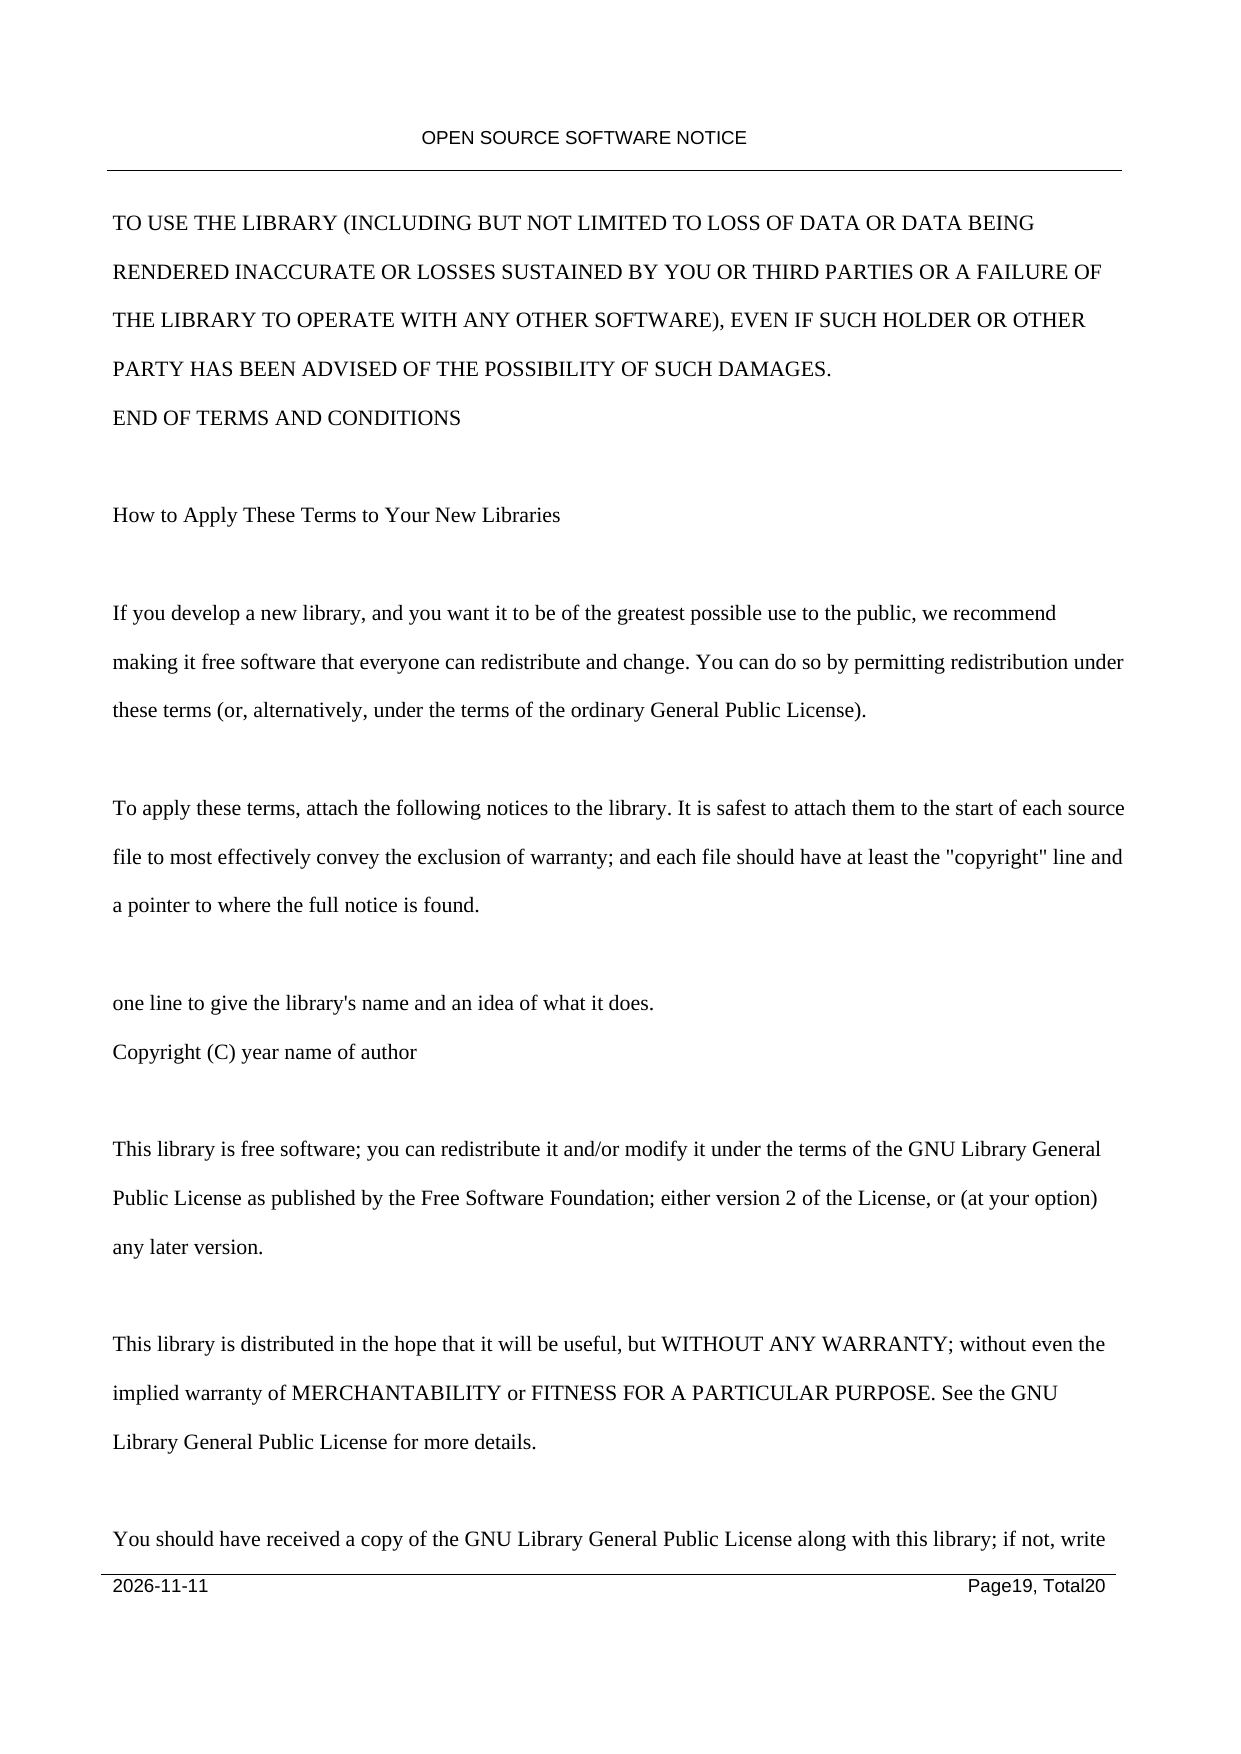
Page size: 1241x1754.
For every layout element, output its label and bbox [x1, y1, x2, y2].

text [112, 206, 1128, 1555]
